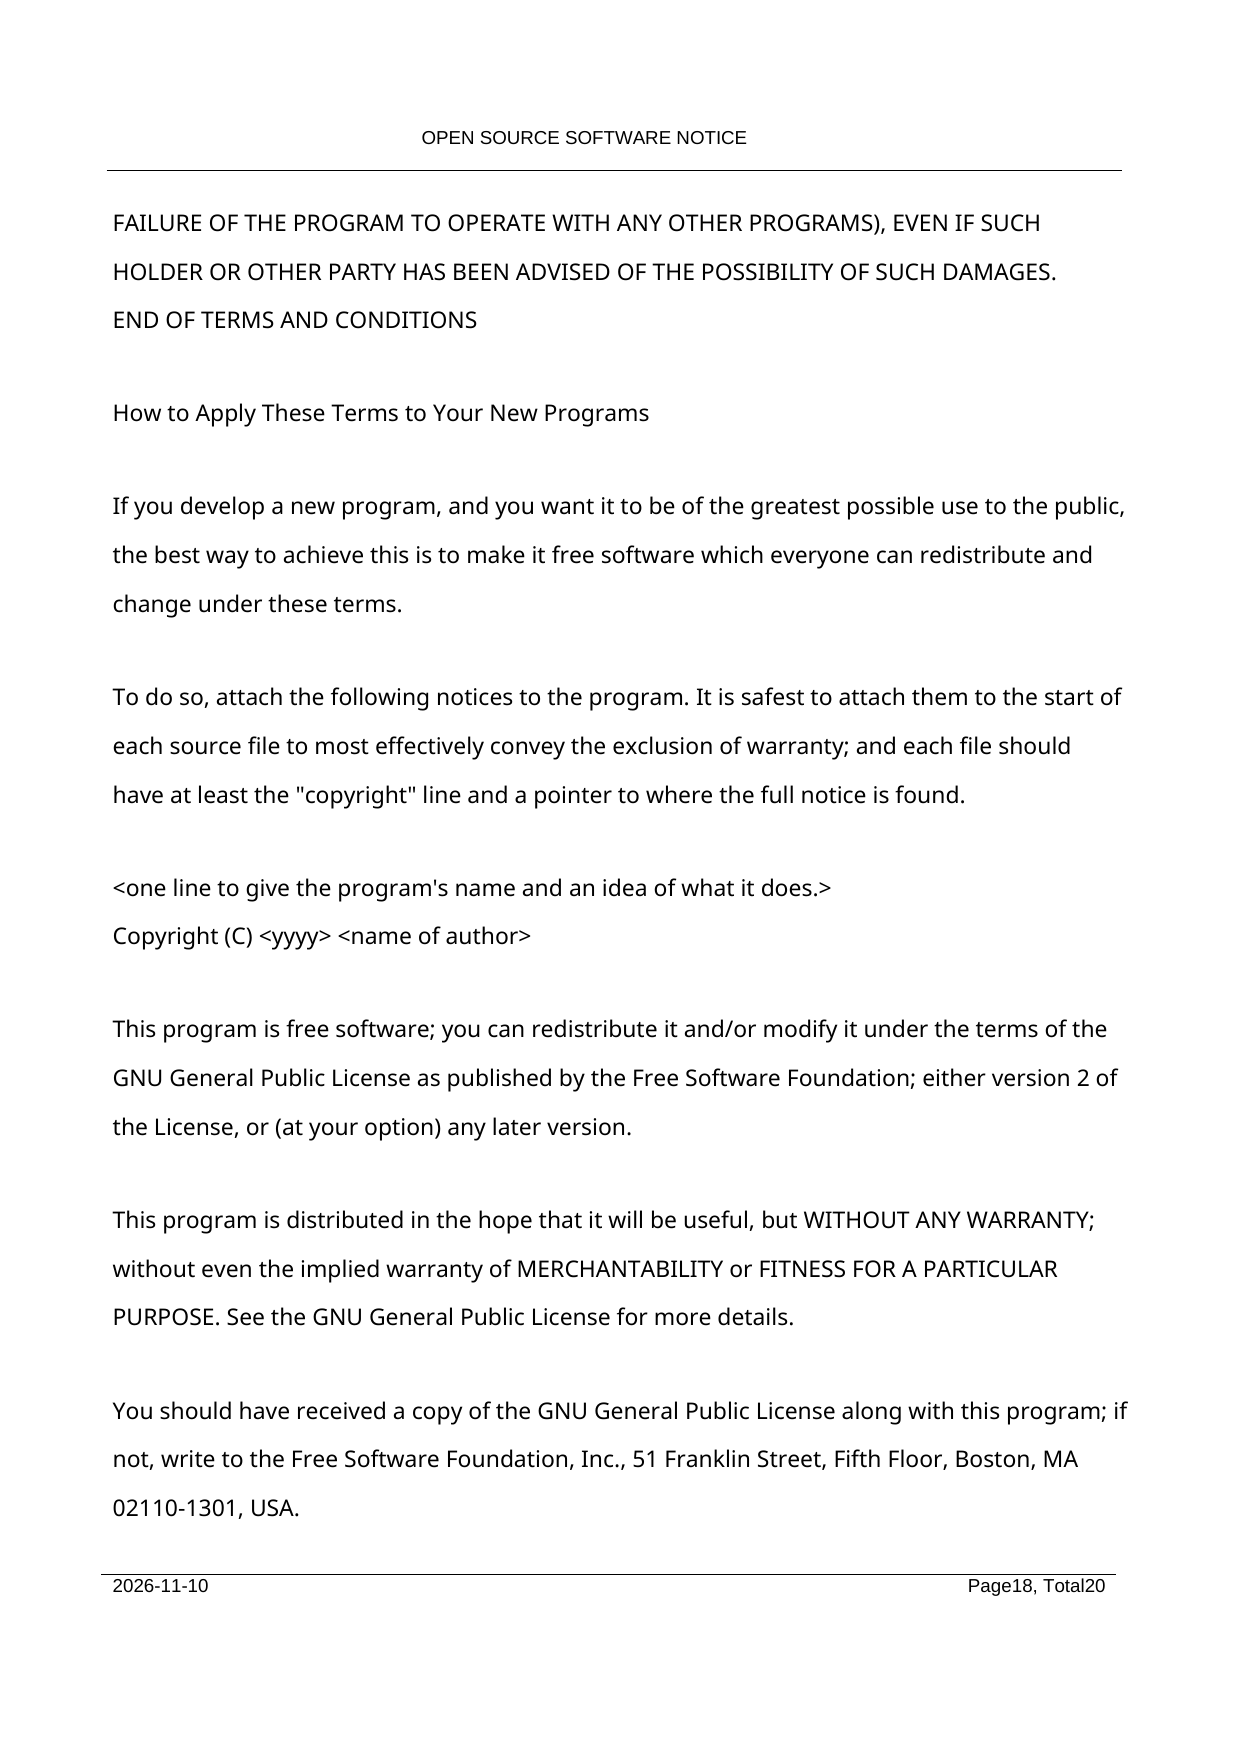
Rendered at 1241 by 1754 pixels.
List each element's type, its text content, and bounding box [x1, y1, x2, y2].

text END OF TERMS AND CONDITIONS [112, 303, 1128, 336]
text To do so, attach the following notices to the program. It is safest to attach them to the start of each source file to most effectively convey the exclusion of warranty; and each file should have at least the "copyright" line and a pointer to where the full notice is found. [112, 680, 1128, 810]
text This program is distributed in the hope that it will be useful, but WITHOUT ANY WARRANTY; without even the implied warranty of MERCHANTABILITY or FITNESS FOR A PARTICULAR PURPOSE. See the GNU General Public License for more details. [112, 1203, 1128, 1333]
text How to Apply These Terms to Your New Programs [112, 396, 1128, 429]
text You should have received a copy of the GNU General Public License along with this program; if not, write to the Free Software Foundation, Inc., 51 Franklin Street, Fifth Floor, Boston, MA 02110-1301, USA. [112, 1394, 1128, 1524]
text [112, 206, 1128, 288]
text <one line to give the program's name and an idea of what it does.> [112, 871, 1128, 904]
text This program is free software; you can redistribute it and/or modify it under the terms of the GNU General Public License as published by the Free Software Foundation; either version 2 of the License, or (at your option) any later version. [112, 1012, 1128, 1142]
text If you develop a new program, and you want it to be of the greatest possible use to the public, the best way to achieve this is to make it free software which everyone can redistribute and change under these terms. [112, 490, 1128, 620]
text Copyright (C) <yyyy> <name of author> [112, 919, 1128, 952]
